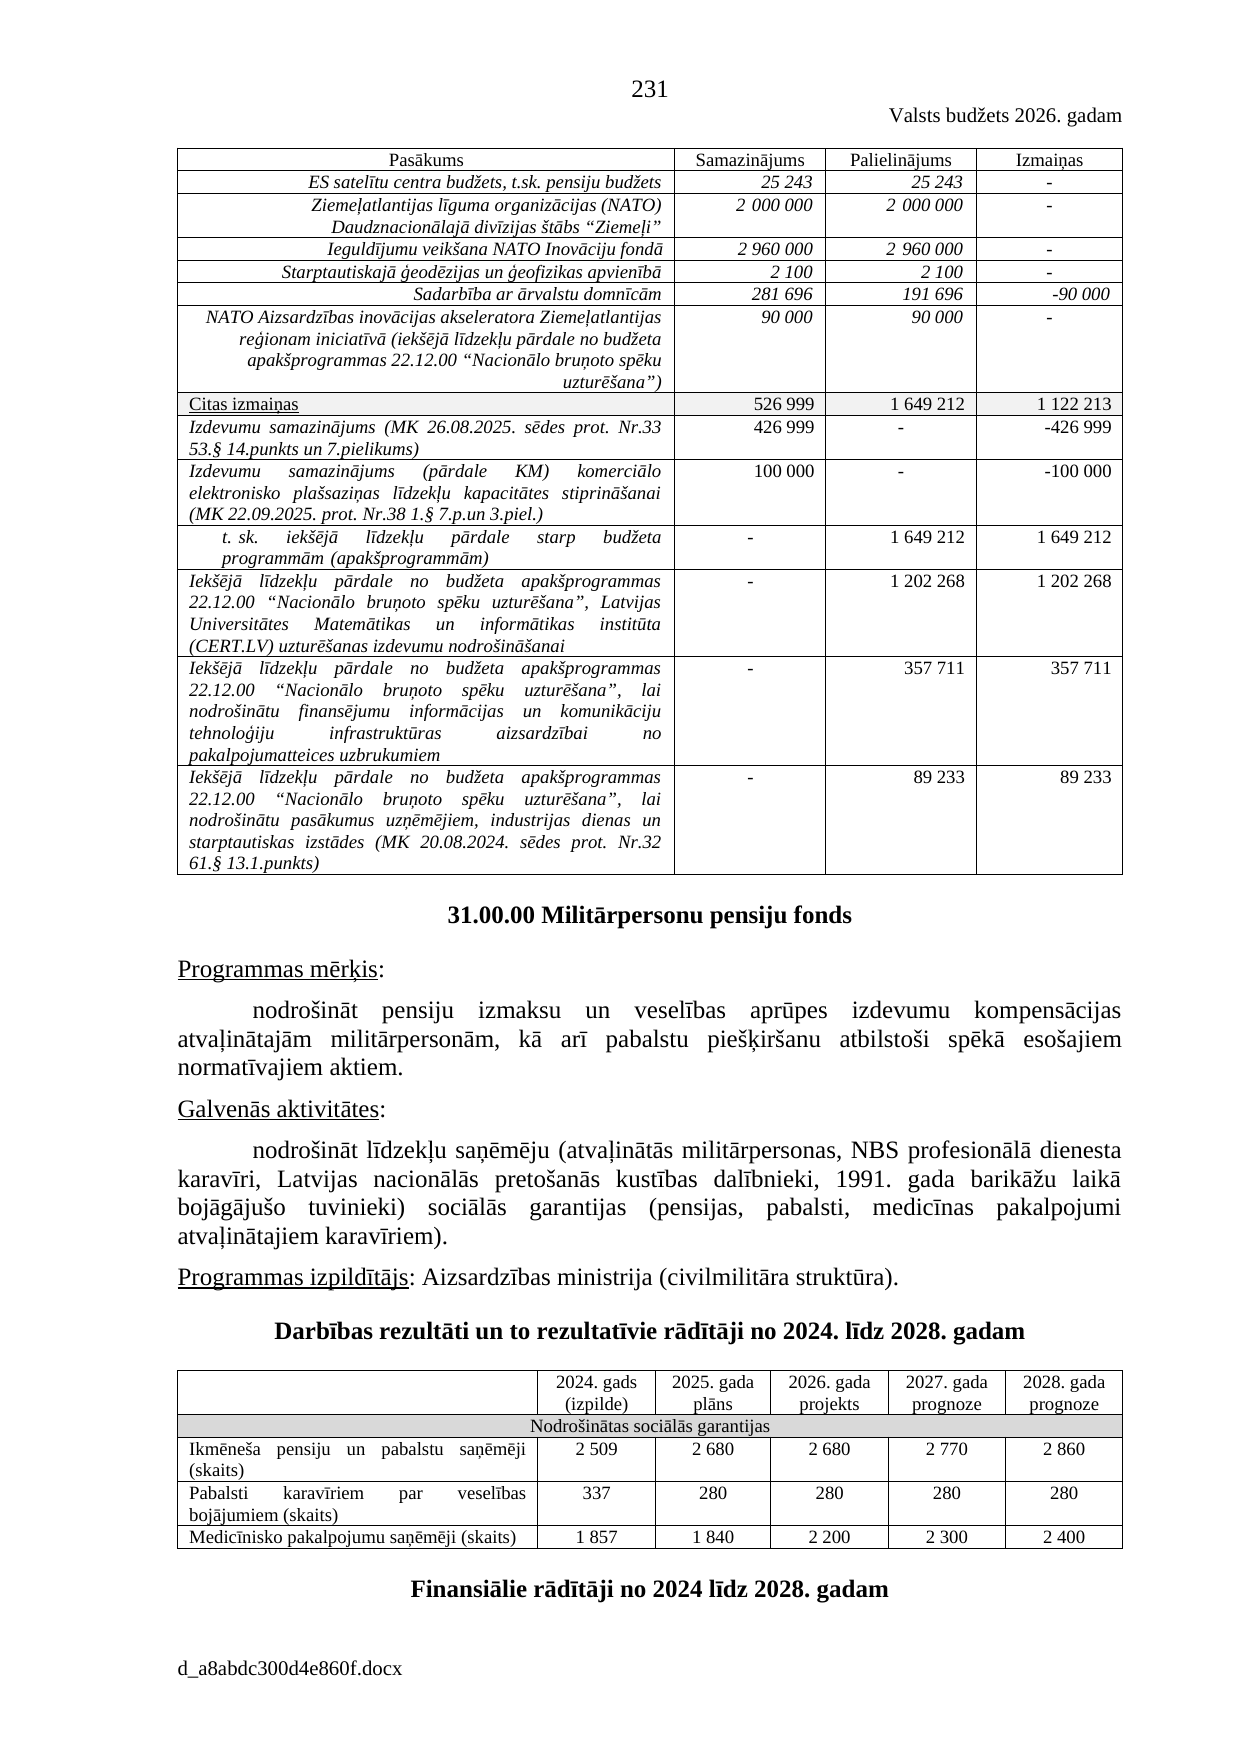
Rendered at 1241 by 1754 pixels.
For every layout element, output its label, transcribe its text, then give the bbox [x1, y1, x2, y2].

table_cell 2 680 [656, 1438, 770, 1481]
table_cell 2 100 [675, 261, 825, 282]
table_cell ES satelītu centra budžets, t.sk. pensiju budžets [178, 171, 674, 193]
table_header 2026. gada projekts [771, 1371, 888, 1414]
table_cell NATO Aizsardzības inovācijas akseleratora Ziemeļatlantijas reģionam iniciatīvā (iekšējā līdzekļu pārdale no budžeta apakšprogrammas 22.12.00 “Nacionālo bruņoto spēku uzturēšana”) [178, 306, 674, 392]
table_cell -90 000 [977, 283, 1122, 305]
text 31.00.00 Militārpersonu pensiju fonds [177, 900, 1122, 929]
table_cell 2 960 000 [826, 238, 976, 260]
text Finansiālie rādītāji no 2024 līdz 2028. gadam [177, 1574, 1122, 1602]
text Programmas izpildītājs: Aizsardzības ministrija (civilmilitāra struktūra). [177, 1262, 1122, 1291]
table_cell - [977, 194, 1122, 237]
table_cell - [977, 261, 1122, 282]
table_cell 1 202 268 [826, 570, 976, 656]
table_cell 357 711 [826, 657, 976, 765]
text nodrošināt pensiju izmaksu un veselības aprūpes izdevumu kompensācijas atvaļinātajām militārpersonām, kā arī pabalstu piešķiršanu atbilstoši spēkā esošajiem normatīvajiem aktiem. [177, 995, 1122, 1081]
table_cell Nodrošinātas sociālās garantijas [178, 1415, 1122, 1437]
table_cell - [977, 238, 1122, 260]
table_header 2027. gada prognoze [889, 1371, 1005, 1414]
table_cell 1 649 212 [826, 393, 976, 415]
table_cell -426 999 [977, 416, 1122, 459]
table_cell Izdevumu samazinājums (MK 26.08.2025. sēdes prot. Nr.33 53.§ 14.punkts un 7.pielikums) [178, 416, 674, 459]
table_cell Sadarbība ar ārvalstu domnīcām [178, 283, 674, 305]
table_cell - [675, 526, 825, 569]
table_cell 337 [538, 1482, 655, 1525]
table_cell 281 696 [675, 283, 825, 305]
table_cell Citas izmaiņas [178, 393, 674, 415]
table_cell 526 999 [675, 393, 825, 415]
table_header Pasākums [178, 149, 674, 170]
table_cell 2 100 [826, 261, 976, 282]
table_cell 280 [1006, 1482, 1122, 1525]
table_cell Iekšējā līdzekļu pārdale no budžeta apakšprogrammas 22.12.00 “Nacionālo bruņoto spēku uzturēšana”, Latvijas Universitātes Matemātikas un informātikas institūta (CERT.LV) uzturēšanas izdevumu nodrošināšanai [178, 570, 674, 656]
table_cell 2 960 000 [675, 238, 825, 260]
table_cell 280 [771, 1482, 888, 1525]
table_cell - [675, 570, 825, 656]
table_cell Ikmēneša pensiju un pabalstu saņēmēji (skaits) [178, 1438, 537, 1481]
table_cell 2 000 000 [826, 194, 976, 237]
text nodrošināt līdzekļu saņēmēju (atvaļinātās militārpersonas, NBS profesionālā dienesta karavīri, Latvijas nacionālās pretošanās kustības dalībnieki, 1991. gada barikāžu laikā bojāgājušo tuvinieki) sociālās garantijas (pensijas, pabalsti, medicīnas pakalpojumi atvaļinātajiem karavīriem). [177, 1135, 1122, 1250]
table_cell 357 711 [977, 657, 1122, 765]
table_cell - [977, 306, 1122, 392]
table_cell 1 122 213 [977, 393, 1122, 415]
table_cell 89 233 [826, 766, 976, 874]
table_cell 280 [656, 1482, 770, 1525]
table_cell 100 000 [675, 460, 825, 525]
table_cell Iekšējā līdzekļu pārdale no budžeta apakšprogrammas 22.12.00 “Nacionālo bruņoto spēku uzturēšana”, lai nodrošinātu pasākumus uzņēmējiem, industrijas dienas un starptautiskas izstādes (MK 20.08.2024. sēdes prot. Nr.32 61.§ 13.1.punkts) [178, 766, 674, 874]
table_cell Pabalsti karavīriem par veselības bojājumiem (skaits) [178, 1482, 537, 1525]
table_cell 25 243 [675, 171, 825, 193]
table_header 2025. gada plāns [656, 1371, 770, 1414]
text Programmas mērķis: [177, 954, 1122, 982]
table_cell 90 000 [675, 306, 825, 392]
table_header Samazinājums [675, 149, 825, 170]
table_cell Ieguldījumu veikšana NATO Inovāciju fondā [178, 238, 674, 260]
table_header Izmaiņas [977, 149, 1122, 170]
table_cell -100 000 [977, 460, 1122, 525]
table_cell - [675, 657, 825, 765]
table_cell 280 [889, 1482, 1005, 1525]
table_cell Medicīnisko pakalpojumu saņēmēji (skaits) [178, 1526, 537, 1548]
table_cell - [826, 460, 976, 525]
table_cell 2 400 [1006, 1526, 1122, 1548]
table_header 2028. gada prognoze [1006, 1371, 1122, 1414]
table_cell 2 000 000 [675, 194, 825, 237]
table_cell 1 840 [656, 1526, 770, 1548]
table_cell - [675, 766, 825, 874]
table_cell 1 202 268 [977, 570, 1122, 656]
table_cell 90 000 [826, 306, 976, 392]
table_cell 2 300 [889, 1526, 1005, 1548]
table_cell - [977, 171, 1122, 193]
table_cell 25 243 [826, 171, 976, 193]
table_cell 191 696 [826, 283, 976, 305]
table_cell 2 509 [538, 1438, 655, 1481]
table_cell 2 680 [771, 1438, 888, 1481]
table_cell Ziemeļatlantijas līguma organizācijas (NATO) Daudznacionālajā divīzijas štābs “Ziemeļi” [178, 194, 674, 237]
table_cell Izdevumu samazinājums (pārdale KM) komerciālo elektronisko plašsaziņas līdzekļu kapacitātes stiprināšanai (MK 22.09.2025. prot. Nr.38 1.§ 7.p.un 3.piel.) [178, 460, 674, 525]
table_cell 426 999 [675, 416, 825, 459]
table_cell Iekšējā līdzekļu pārdale no budžeta apakšprogrammas 22.12.00 “Nacionālo bruņoto spēku uzturēšana”, lai nodrošinātu finansējumu informācijas un komunikāciju tehnoloģiju infrastruktūras aizsardzībai no pakalpojumatteices uzbrukumiem [178, 657, 674, 765]
table_cell 1 857 [538, 1526, 655, 1548]
table_cell Starptautiskajā ģeodēzijas un ģeofizikas apvienībā [178, 261, 674, 282]
table_cell 89 233 [977, 766, 1122, 874]
table_cell 1 649 212 [826, 526, 976, 569]
text Darbības rezultāti un to rezultatīvie rādītāji no 2024. līdz 2028. gadam [177, 1316, 1122, 1345]
table_cell 2 770 [889, 1438, 1005, 1481]
text Galvenās aktivitātes: [177, 1094, 1122, 1122]
table_cell - [826, 416, 976, 459]
table_header 2024. gads (izpilde) [538, 1371, 655, 1414]
table_cell 1 649 212 [977, 526, 1122, 569]
table_cell 2 860 [1006, 1438, 1122, 1481]
table_header [178, 1371, 537, 1414]
table_header Palielinājums [826, 149, 976, 170]
table_cell 2 200 [771, 1526, 888, 1548]
table_cell t. sk. iekšējā līdzekļu pārdale starp budžeta programmām (apakšprogrammām) [178, 526, 674, 569]
